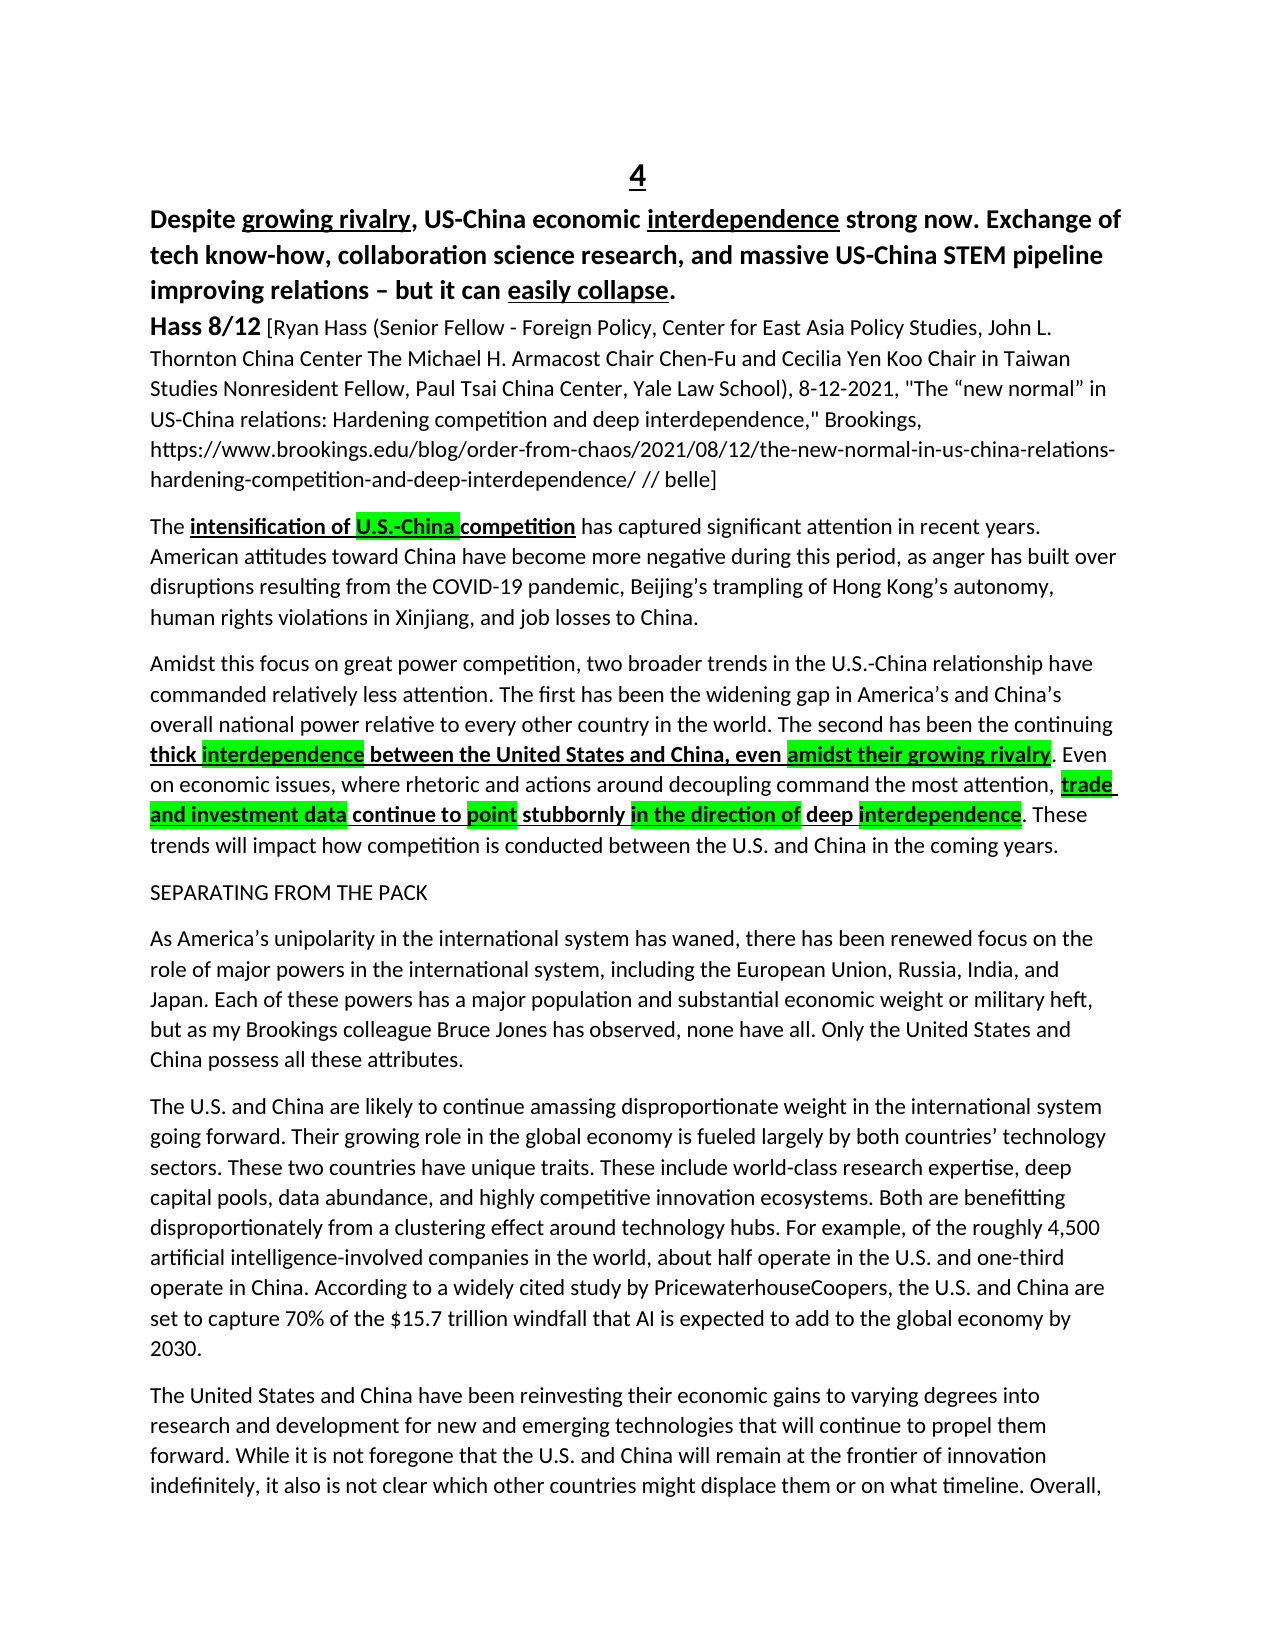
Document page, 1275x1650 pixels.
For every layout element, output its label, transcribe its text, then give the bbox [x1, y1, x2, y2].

text The U.S. and China are likely to continue amassing disproportionate weight in the international system going forward. Their growing role in the global economy is fueled largely by both countries’ technology sectors. These two countries have unique traits. These include world-class research expertise, deep capital pools, data abundance, and highly competitive innovation ecosystems. Both are benefitting disproportionately from a clustering effect around technology hubs. For example, of the roughly 4,500 artificial intelligence-involved companies in the world, about half operate in the U.S. and one-third operate in China. According to a widely cited study by PricewaterhouseCoopers, the U.S. and China are set to capture 70% of the $15.7 trillion windfall that AI is expected to add to the global economy by 2030. [150, 1092, 1125, 1362]
text Amidst this focus on great power competition, two broader trends in the U.S.-China relationship have commanded relatively less attention. The first has been the widening gap in America’s and China’s overall national power relative to every other country in the world. The second has been the continuing thick interdependence between the United States and China, even amidst their growing rivalry. Even on economic issues, where rhetoric and actions around decoupling command the most attention, trade and investment data continue to point stubbornly in the direction of deep interdependence. These trends will impact how competition is conducted between the U.S. and China in the coming years. [150, 649, 1125, 859]
subtitle 4 [150, 154, 1125, 195]
text SEPARATING FROM THE PACK [150, 878, 1125, 906]
text As America’s unipolarity in the international system has waned, there has been renewed focus on the role of major powers in the international system, including the European Union, Russia, India, and Japan. Each of these powers has a major population and substantial economic weight or military heft, but as my Brookings colleague Bruce Jones has observed, none have all. Only the United States and China possess all these attributes. [150, 924, 1125, 1073]
text The intensification of U.S.-China competition has captured significant attention in recent years. American attitudes toward China have become more negative during this period, as anger has built over disruptions resulting from the COVID-19 pandemic, Beijing’s trampling of Hong Kong’s autonomy, human rights violations in Xinjiang, and job losses to China. [150, 512, 1125, 631]
text Hass 8/12 [Ryan Hass (Senior Fellow - Foreign Policy, Center for East Asia Policy Studies, John L. Thornton China Center The Michael H. Armacost Chair Chen-Fu and Cecilia Yen Koo Chair in Taiwan Studies Nonresident Fellow, Paul Tsai China Center, Yale Law School), 8-12-2021, "The “new normal” in US-China relations: Hardening competition and deep interdependence," Brookings, https://www.brookings.edu/blog/order-from-chaos/2021/08/12/the-new-normal-in-us-china-relations-hardening-competition-and-deep-interdependence/ // belle] [150, 309, 1125, 493]
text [150, 1381, 1125, 1499]
subtitle Despite growing rivalry, US-China economic interdependence strong now. Exchange of tech know-how, collaboration science research, and massive US-China STEM pipeline improving relations – but it can easily collapse. [150, 202, 1125, 307]
